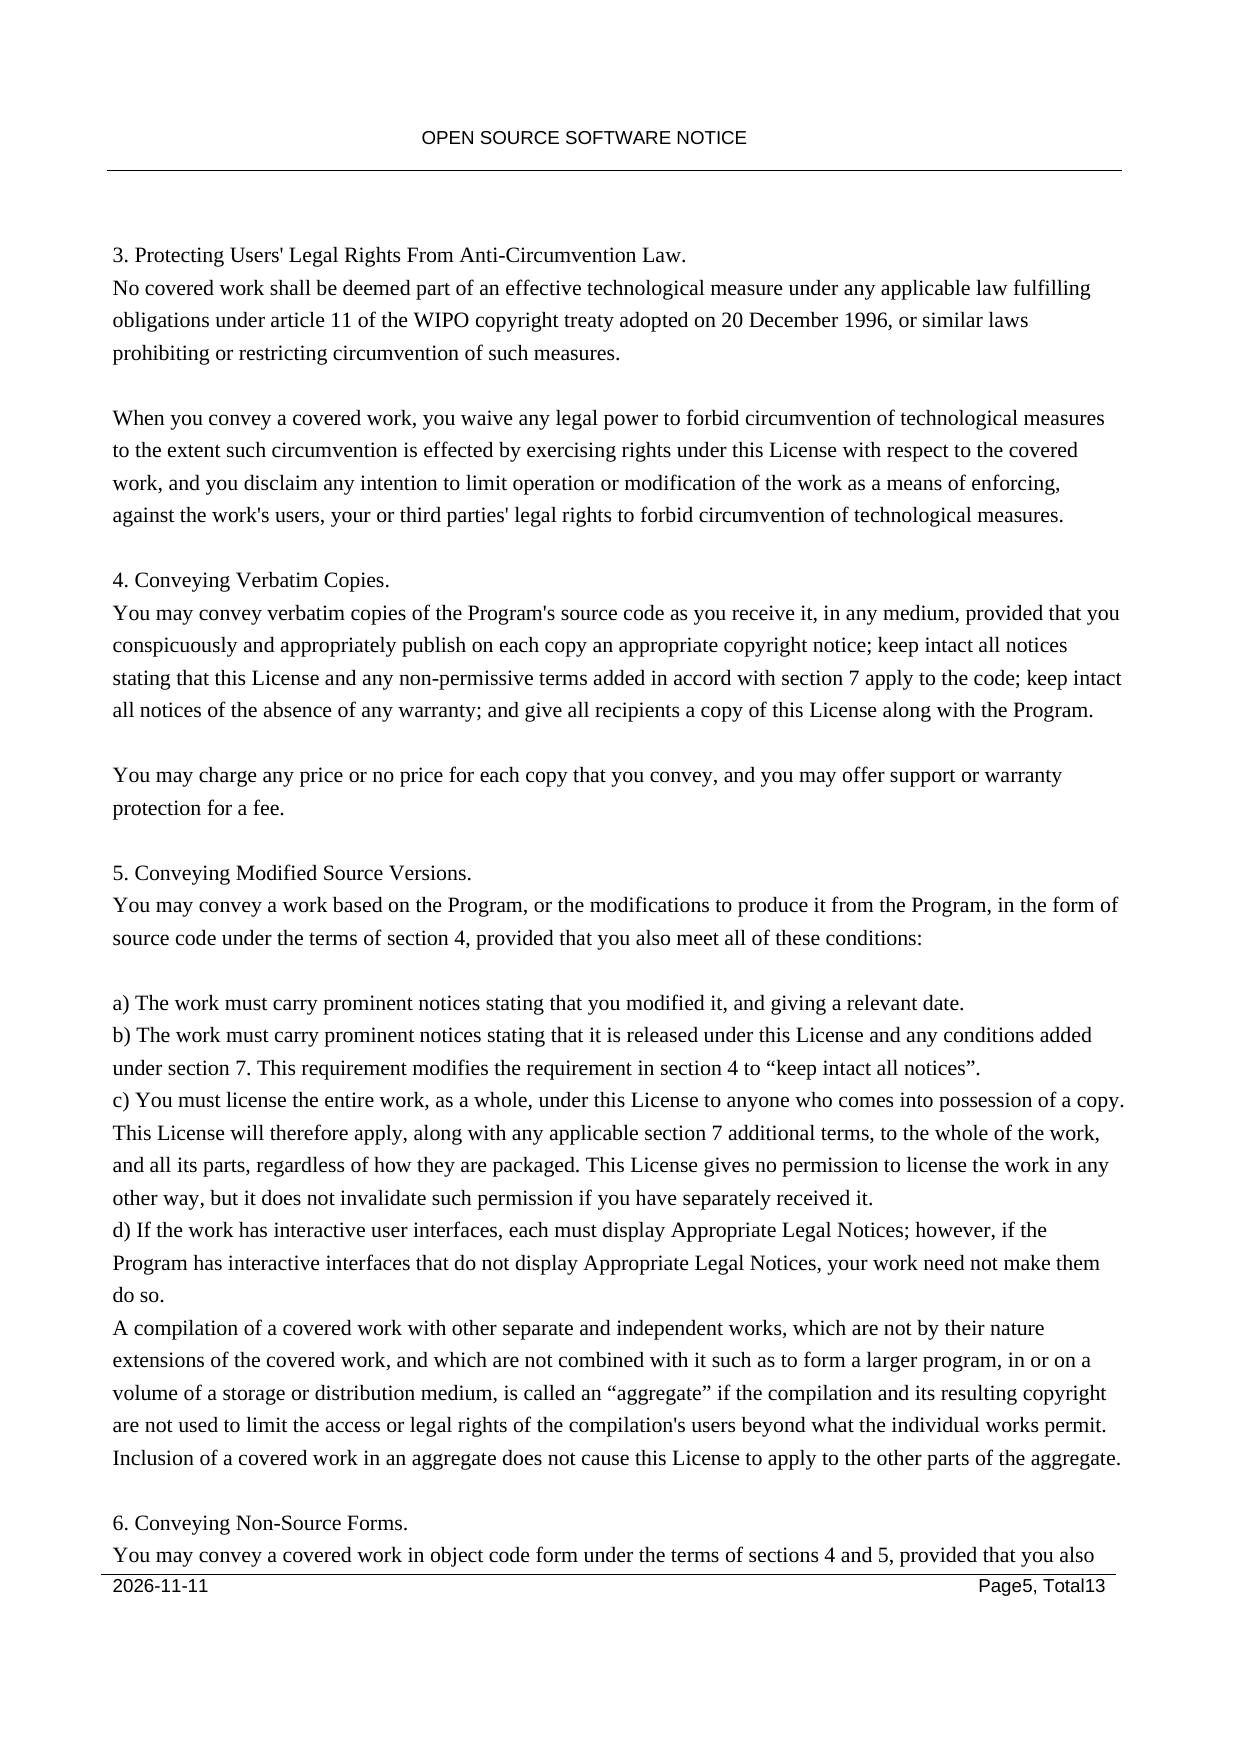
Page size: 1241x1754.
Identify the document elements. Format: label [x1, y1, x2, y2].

text [112, 206, 1128, 1571]
